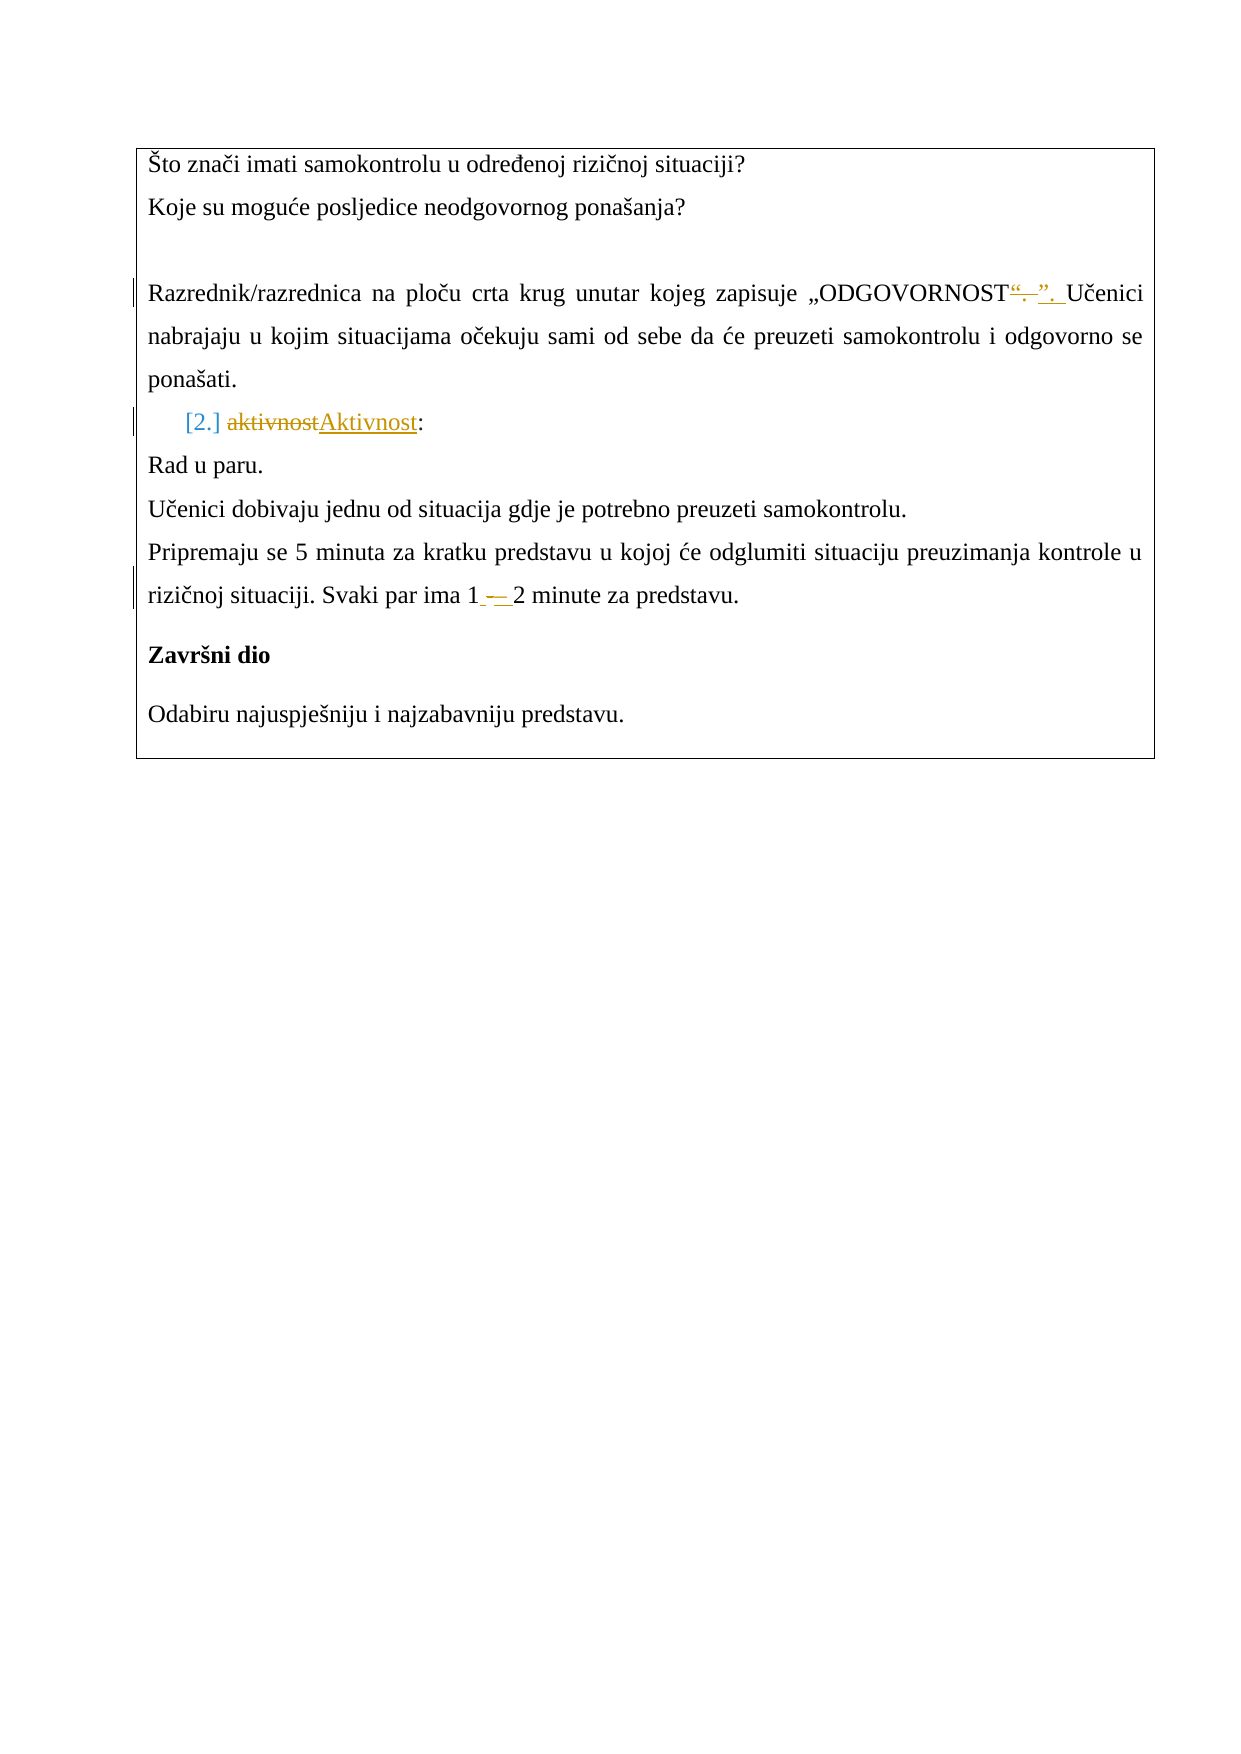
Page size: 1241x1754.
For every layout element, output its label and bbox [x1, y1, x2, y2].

table_cell [137, 149, 1154, 758]
